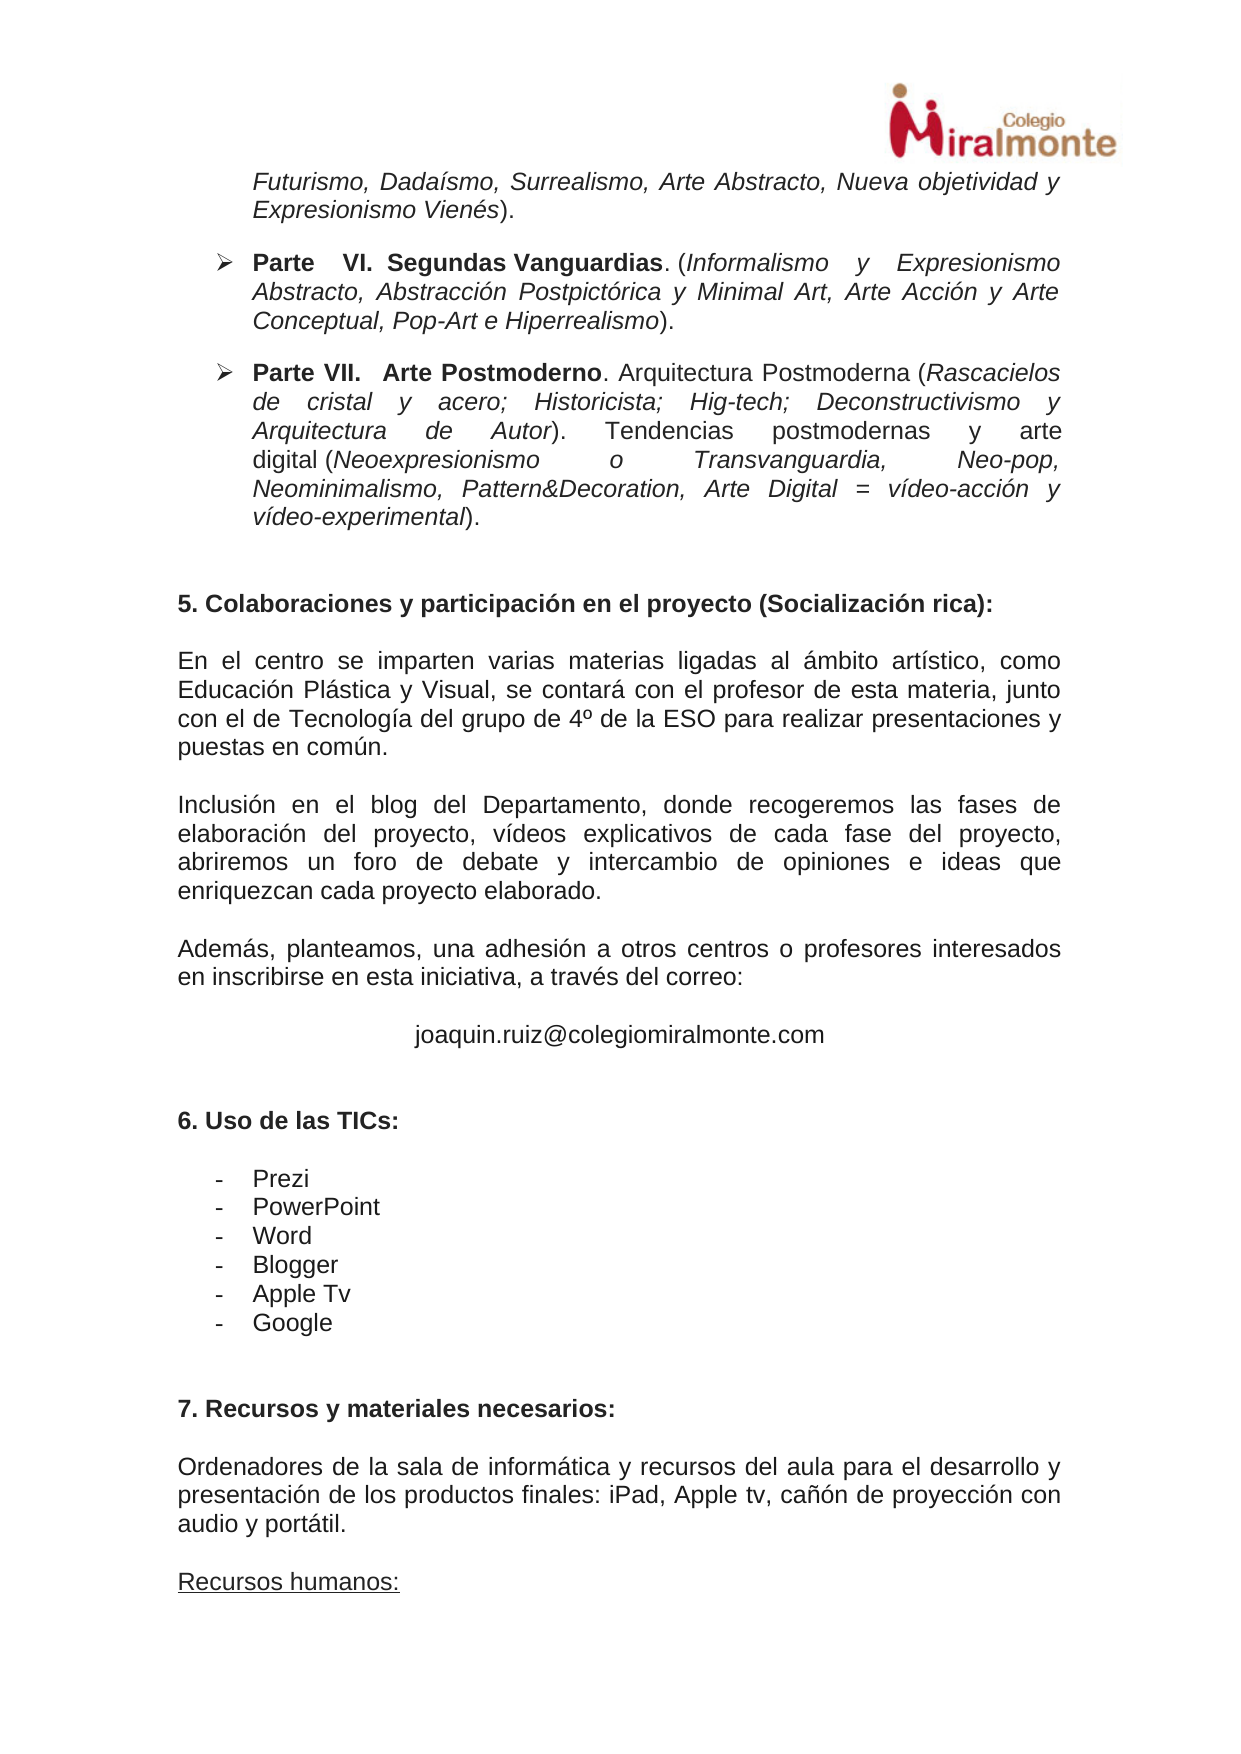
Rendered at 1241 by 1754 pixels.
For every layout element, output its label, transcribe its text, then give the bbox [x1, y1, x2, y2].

text joaquin.ruiz@colegiomiralmonte.com [177, 1020, 1063, 1048]
text 7. Recursos y materiales necesarios: [177, 1394, 1063, 1423]
list Word [215, 1221, 1063, 1250]
text Además, planteamos, una adhesión a otros centros o profesores interesados en inscribirse en esta iniciativa, a través del correo: [177, 933, 1063, 991]
list Blogger [215, 1250, 1063, 1279]
list Google [215, 1308, 1063, 1337]
picture [875, 73, 1123, 167]
list PowerPoint [215, 1192, 1063, 1221]
text 6. Uso de las TICs: [177, 1106, 1063, 1135]
text Recursos humanos: [177, 1567, 1063, 1595]
list Parte VII. Arte Postmoderno. Arquitectura Postmoderna (Rascacielos de cristal y acero; Historicista; Hig-tech; Deconstructivismo y Arquitectura de Autor). Tendencias postmodernas y arte digital (Neoexpresionismo o Transvanguardia, Neo-pop, Neominimalismo, Pattern&Decoration, Arte Digital = vídeo-acción y vídeo-experimental). [215, 358, 1063, 531]
list Parte VI. Segundas Vanguardias. (Informalismo y Expresionismo Abstracto, Abstracción Postpictórica y Minimal Art, Arte Acción y Arte Conceptual, Pop-Art e Hiperrealismo). [215, 248, 1063, 334]
list Prezi [215, 1163, 1063, 1192]
text 5. Colaboraciones y participación en el proyecto (Socialización rica): [177, 588, 1063, 617]
text Inclusión en el blog del Departamento, donde recogeremos las fases de elaboración del proyecto, vídeos explicativos de cada fase del proyecto, abriremos un foro de debate y intercambio de opiniones e ideas que enriquezcan cada proyecto elaborado. [177, 790, 1063, 905]
list Apple Tv [215, 1279, 1063, 1308]
text En el centro se imparten varias materias ligadas al ámbito artístico, como Educación Plástica y Visual, se contará con el profesor de esta materia, junto con el de Tecnología del grupo de 4º de la ESO para realizar presentaciones y puestas en común. [177, 646, 1063, 761]
text Ordenadores de la sala de informática y recursos del aula para el desarrollo y presentación de los productos finales: iPad, Apple tv, cañón de proyección con audio y portátil. [177, 1452, 1063, 1538]
